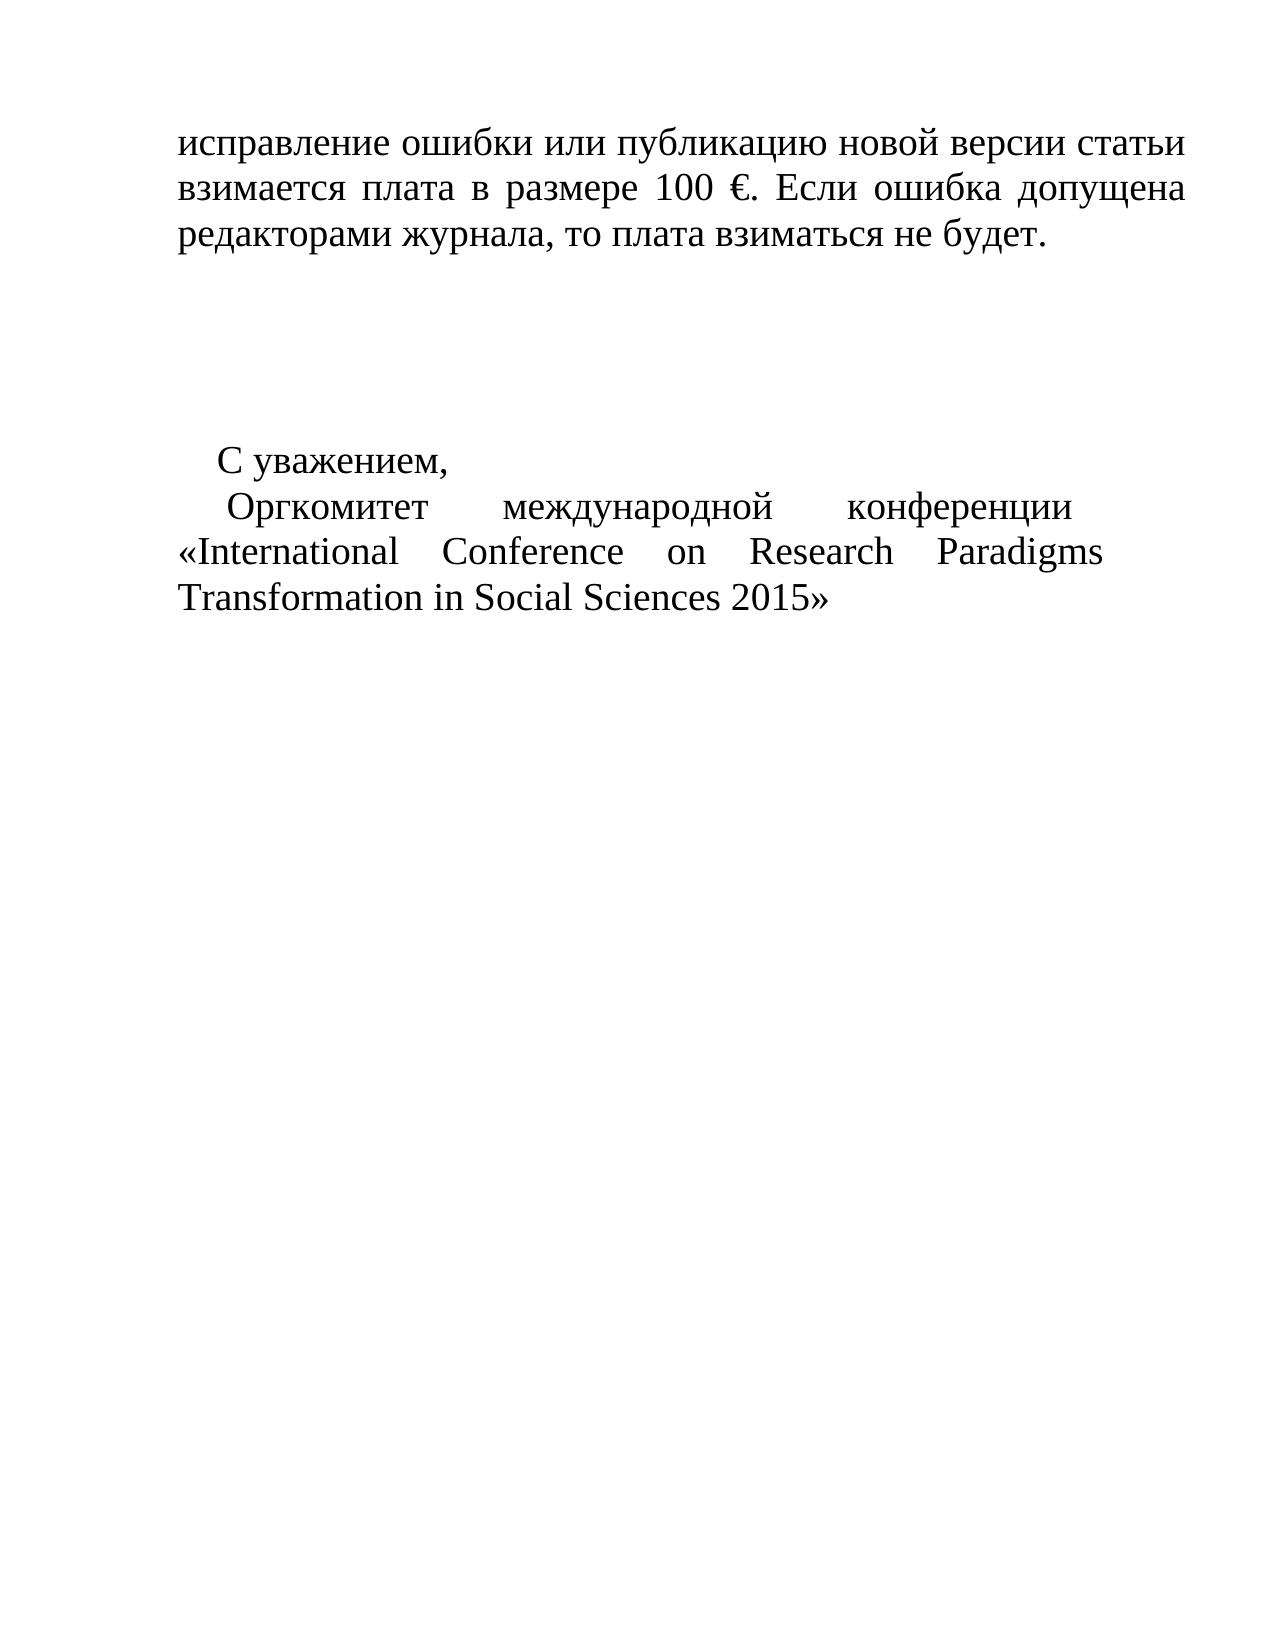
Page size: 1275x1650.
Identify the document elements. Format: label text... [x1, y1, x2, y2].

text Оргкомитет международной конференции «International Conference on Research Paradigms Transformation in Social Sciences 2015» [177, 482, 1186, 619]
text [177, 118, 1186, 255]
text С уважением, [177, 437, 1186, 482]
